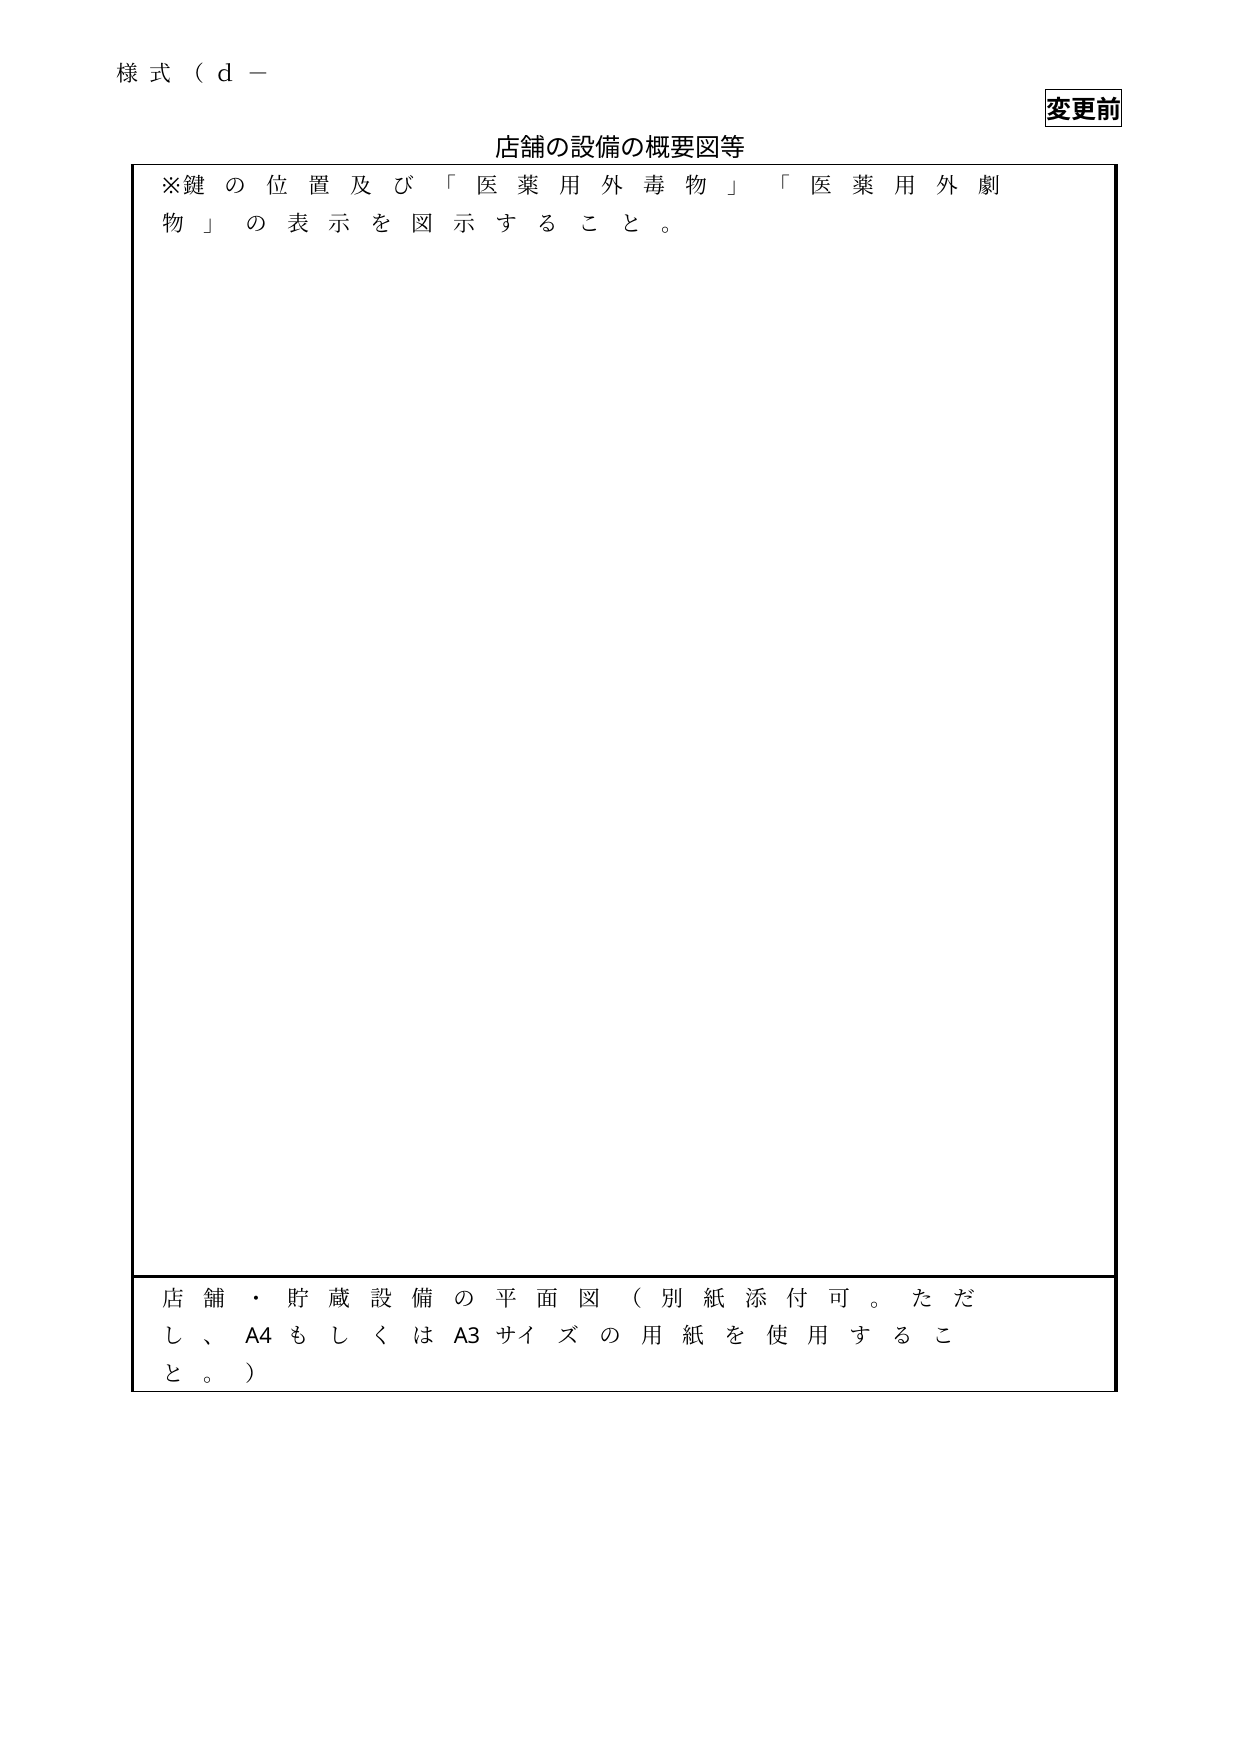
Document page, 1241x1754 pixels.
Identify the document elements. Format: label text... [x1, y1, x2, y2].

table_cell 店舗・貯蔵設備の平面図（別紙添付可。ただし、A4もしくはA3サイズの用紙を使用すること。） [134, 1278, 1114, 1391]
table_cell ※鍵の位置及び「医薬用外毒物」「医薬用外劇物」の表示を図示すること。 [134, 165, 1114, 1275]
